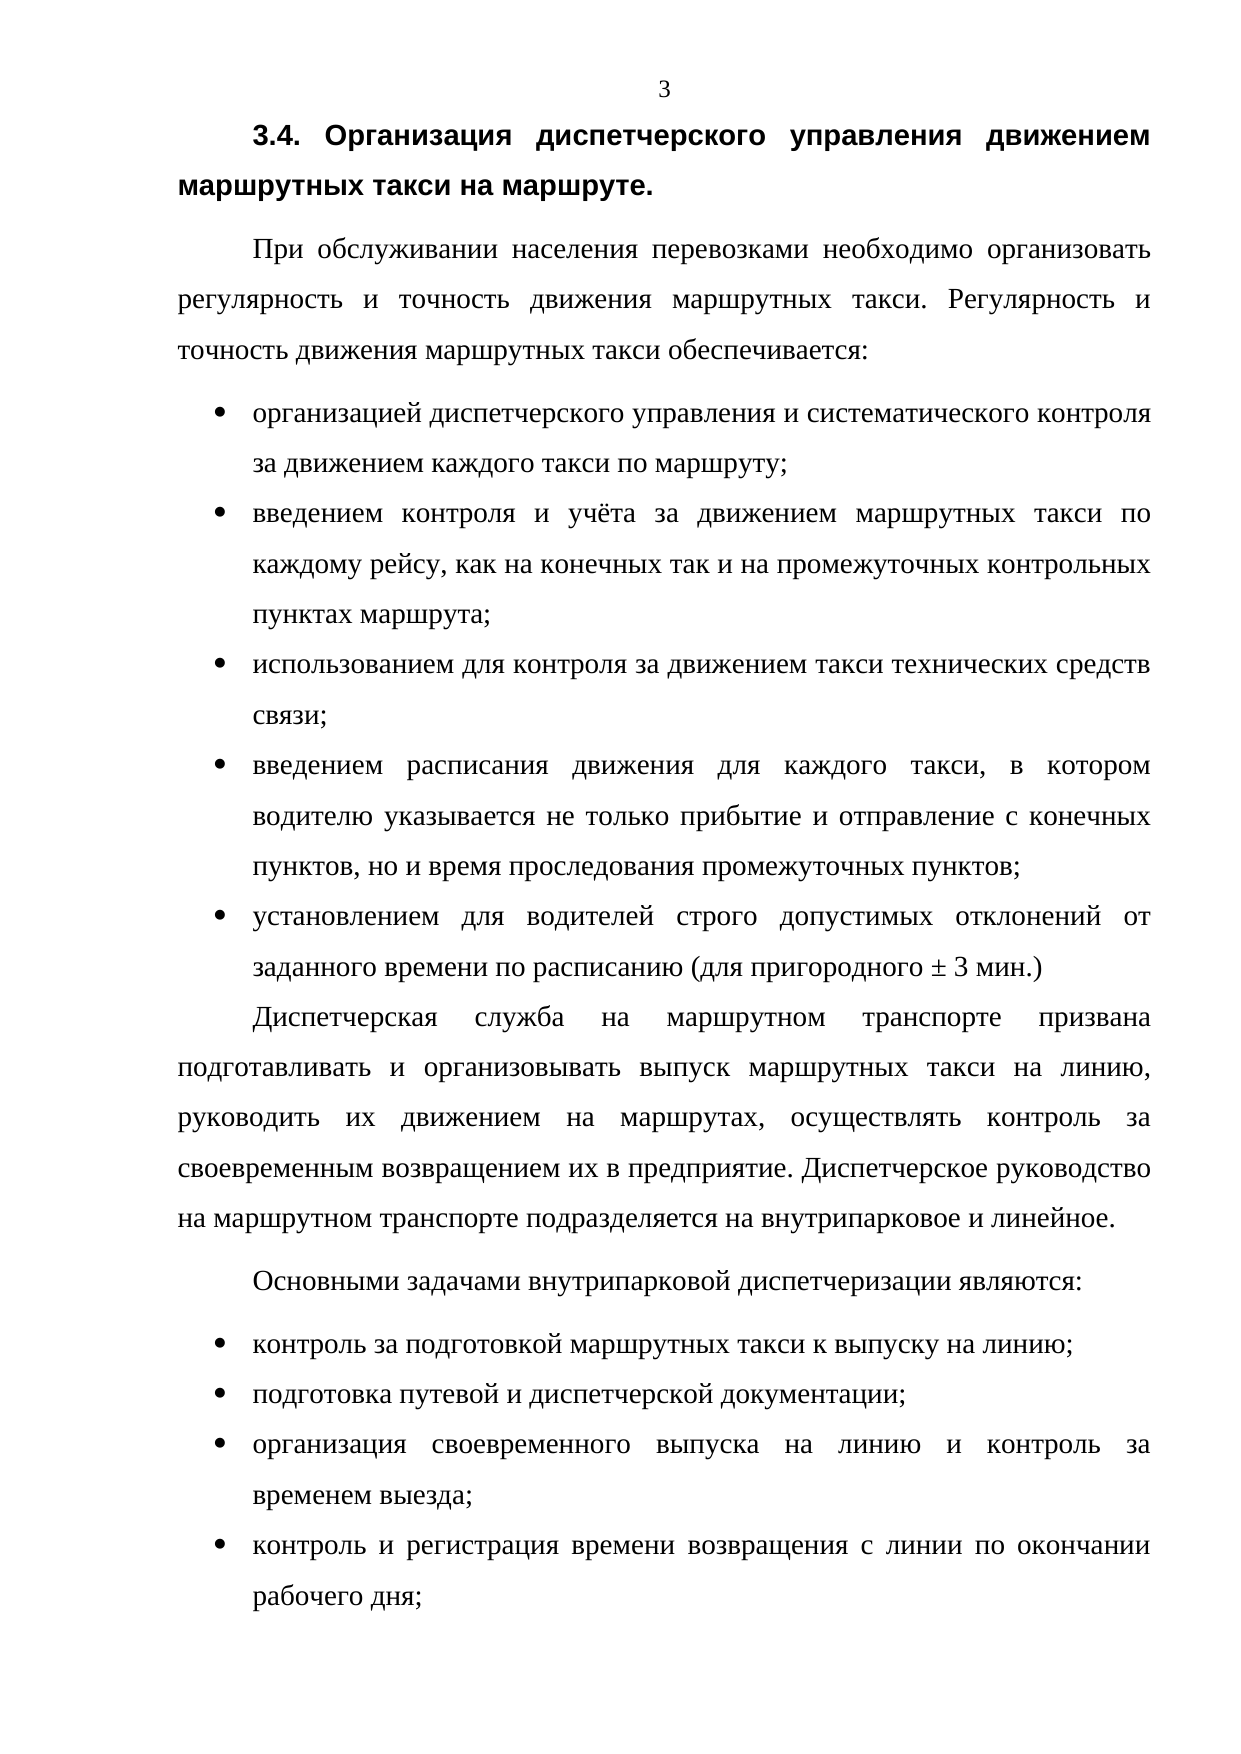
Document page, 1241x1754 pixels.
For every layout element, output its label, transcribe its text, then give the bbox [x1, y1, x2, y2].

list организация своевременного выпуска на линию и контроль за временем выезда; [215, 1427, 1152, 1511]
list подготовка путевой и диспетчерской документации; [215, 1376, 1152, 1410]
text Диспетчерская служба на маршрутном транспорте призвана подготавливать и организовывать выпуск маршрутных такси на линию, руководить их движением на маршрутах, осуществлять контроль за своевременным возвращением их в предприятие. Диспетчерское руководство на маршрутном транспорте подразделяется на внутрипарковое и линейное. [177, 999, 1152, 1234]
list организацией диспетчерского управления и систематического контроля за движением каждого такси по маршруту; [215, 395, 1152, 479]
list введением расписания движения для каждого такси, в котором водителю указывается не только прибытие и отправление с конечных пунктов, но и время проследования промежуточных пунктов; [215, 747, 1152, 881]
text 3.4. Организация диспетчерского управления движением маршрутных такси на маршруте. [177, 118, 1152, 202]
text При обслуживании населения перевозками необходимо организовать регулярность и точность движения маршрутных такси. Регулярность и точность движения маршрутных такси обеспечивается: [177, 231, 1152, 365]
list введением контроля и учёта за движением маршрутных такси по каждому рейсу, как на конечных так и на промежуточных контрольных пунктах маршрута; [215, 495, 1152, 630]
list использованием для контроля за движением такси технических средств связи; [215, 646, 1152, 730]
text Основными задачами внутрипарковой диспетчеризации являются: [177, 1263, 1152, 1297]
list контроль за подготовкой маршрутных такси к выпуску на линию; [215, 1326, 1152, 1359]
list установлением для водителей строго допустимых отклонений от заданного времени по расписанию (для пригородного ± 3 мин.) [215, 898, 1152, 982]
list контроль и регистрация времени возвращения с линии по окончании рабочего дня; [215, 1527, 1152, 1611]
